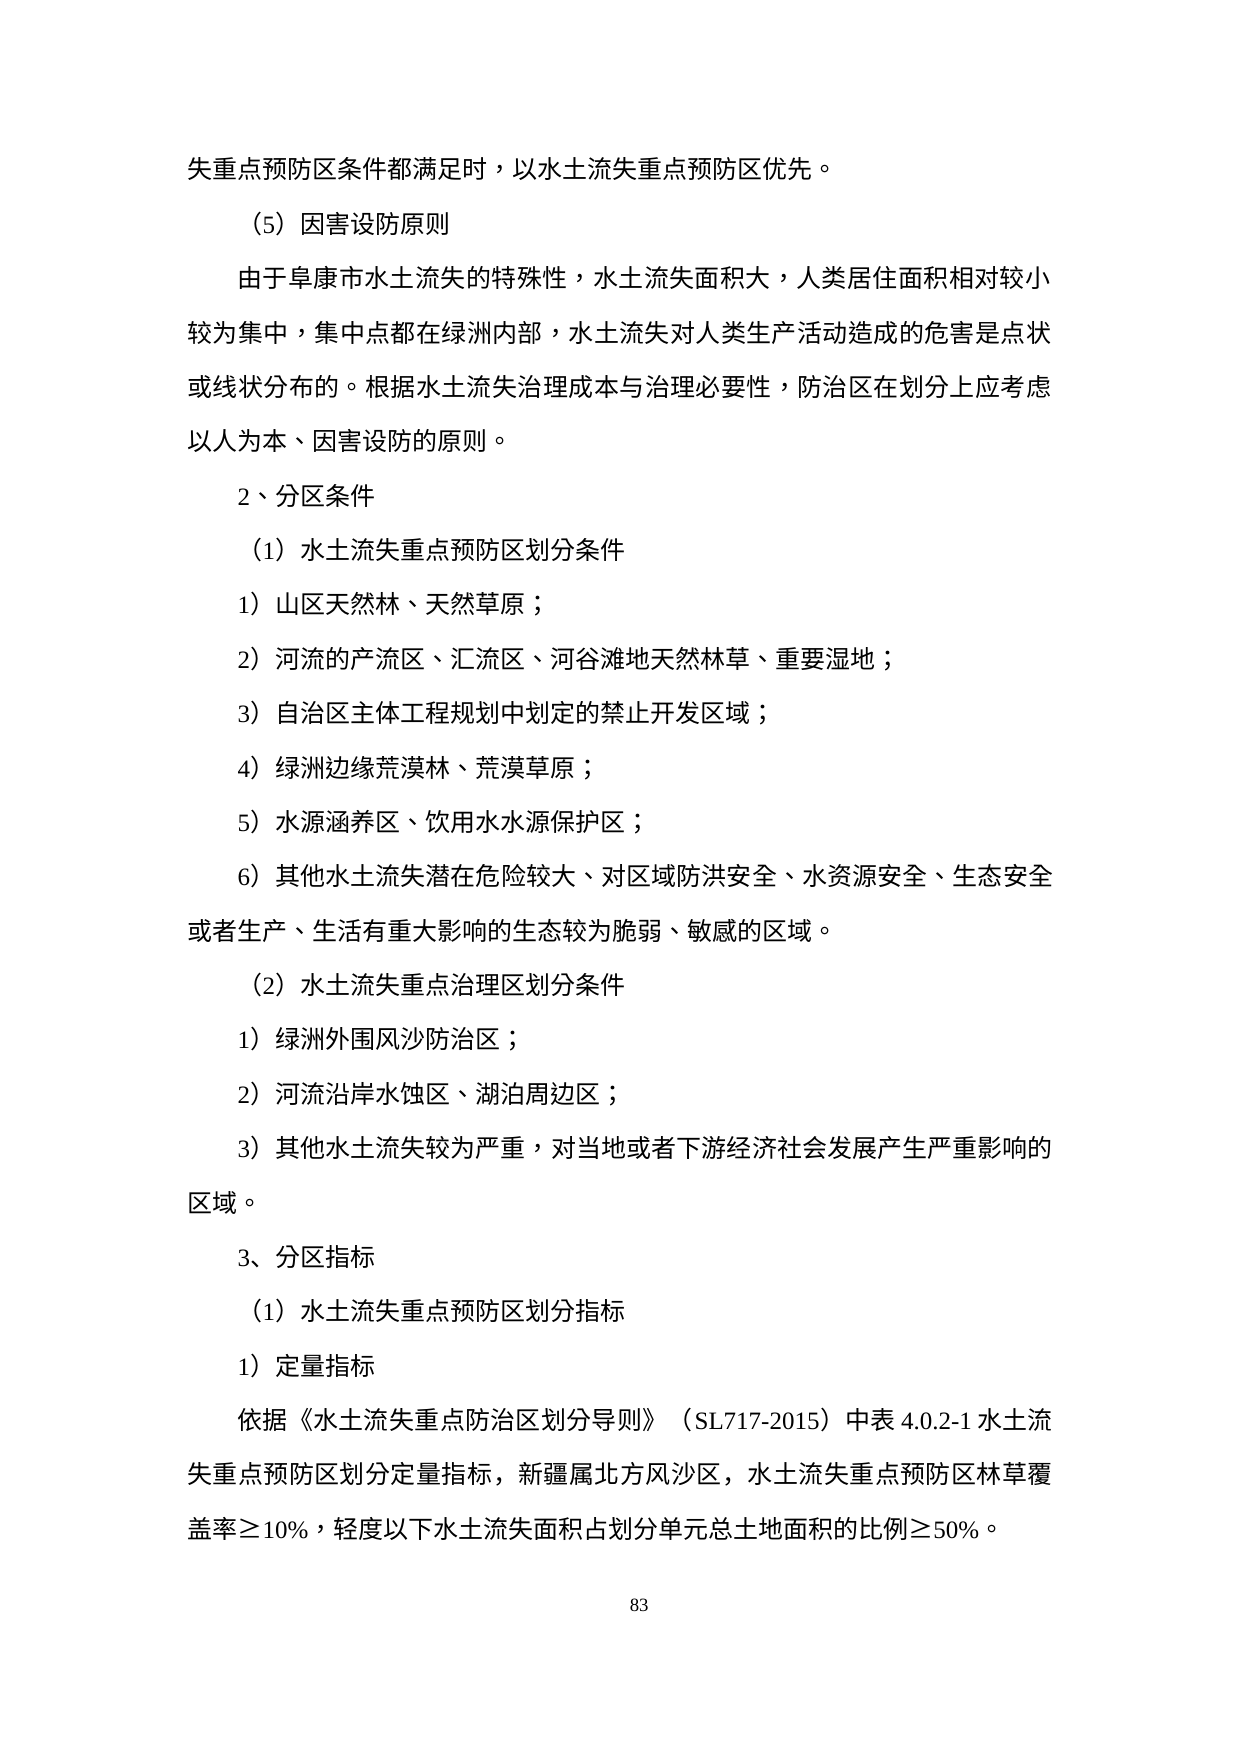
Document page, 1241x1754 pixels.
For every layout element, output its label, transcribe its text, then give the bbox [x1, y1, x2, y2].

text 3）其他水土流失较为严重，对当地或者下游经济社会发展产生严重影响的区域。 [187, 1129, 1053, 1219]
text 3、分区指标 [187, 1237, 1053, 1274]
text （2）水土流失重点治理区划分条件 [187, 966, 1053, 1002]
text 依据《水土流失重点防治区划分导则》（SL717-2015）中表4.0.2-1水土流失重点预防区划分定量指标，新疆属北方风沙区，水土流失重点预防区林草覆盖率≥10%，轻度以下水土流失面积占划分单元总土地面积的比例≥50%。 [187, 1401, 1053, 1546]
text 6）其他水土流失潜在危险较大、对区域防洪安全、水资源安全、生态安全或者生产、生活有重大影响的生态较为脆弱、敏感的区域。 [187, 857, 1053, 947]
text 4）绿洲边缘荒漠林、荒漠草原； [187, 748, 1053, 784]
text 2）河流沿岸水蚀区、湖泊周边区； [187, 1074, 1053, 1111]
text 1）绿洲外围风沙防治区； [187, 1020, 1053, 1056]
text （1）水土流失重点预防区划分指标 [187, 1292, 1053, 1328]
text 3）自治区主体工程规划中划定的禁止开发区域； [187, 694, 1053, 730]
text 由于阜康市水土流失的特殊性，水土流失面积大，人类居住面积相对较小较为集中，集中点都在绿洲内部，水土流失对人类生产活动造成的危害是点状或线状分布的。根据水土流失治理成本与治理必要性，防治区在划分上应考虑以人为本、因害设防的原则。 [187, 259, 1053, 458]
text 5）水源涵养区、饮用水水源保护区； [187, 802, 1053, 839]
text 2、分区条件 [187, 476, 1053, 512]
text （1）水土流失重点预防区划分条件 [187, 531, 1053, 567]
text 1）定量指标 [187, 1346, 1053, 1382]
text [187, 150, 1053, 186]
text 2）河流的产流区、汇流区、河谷滩地天然林草、重要湿地； [187, 639, 1053, 676]
text 1）山区天然林、天然草原； [187, 585, 1053, 621]
text （5）因害设防原则 [187, 204, 1053, 241]
